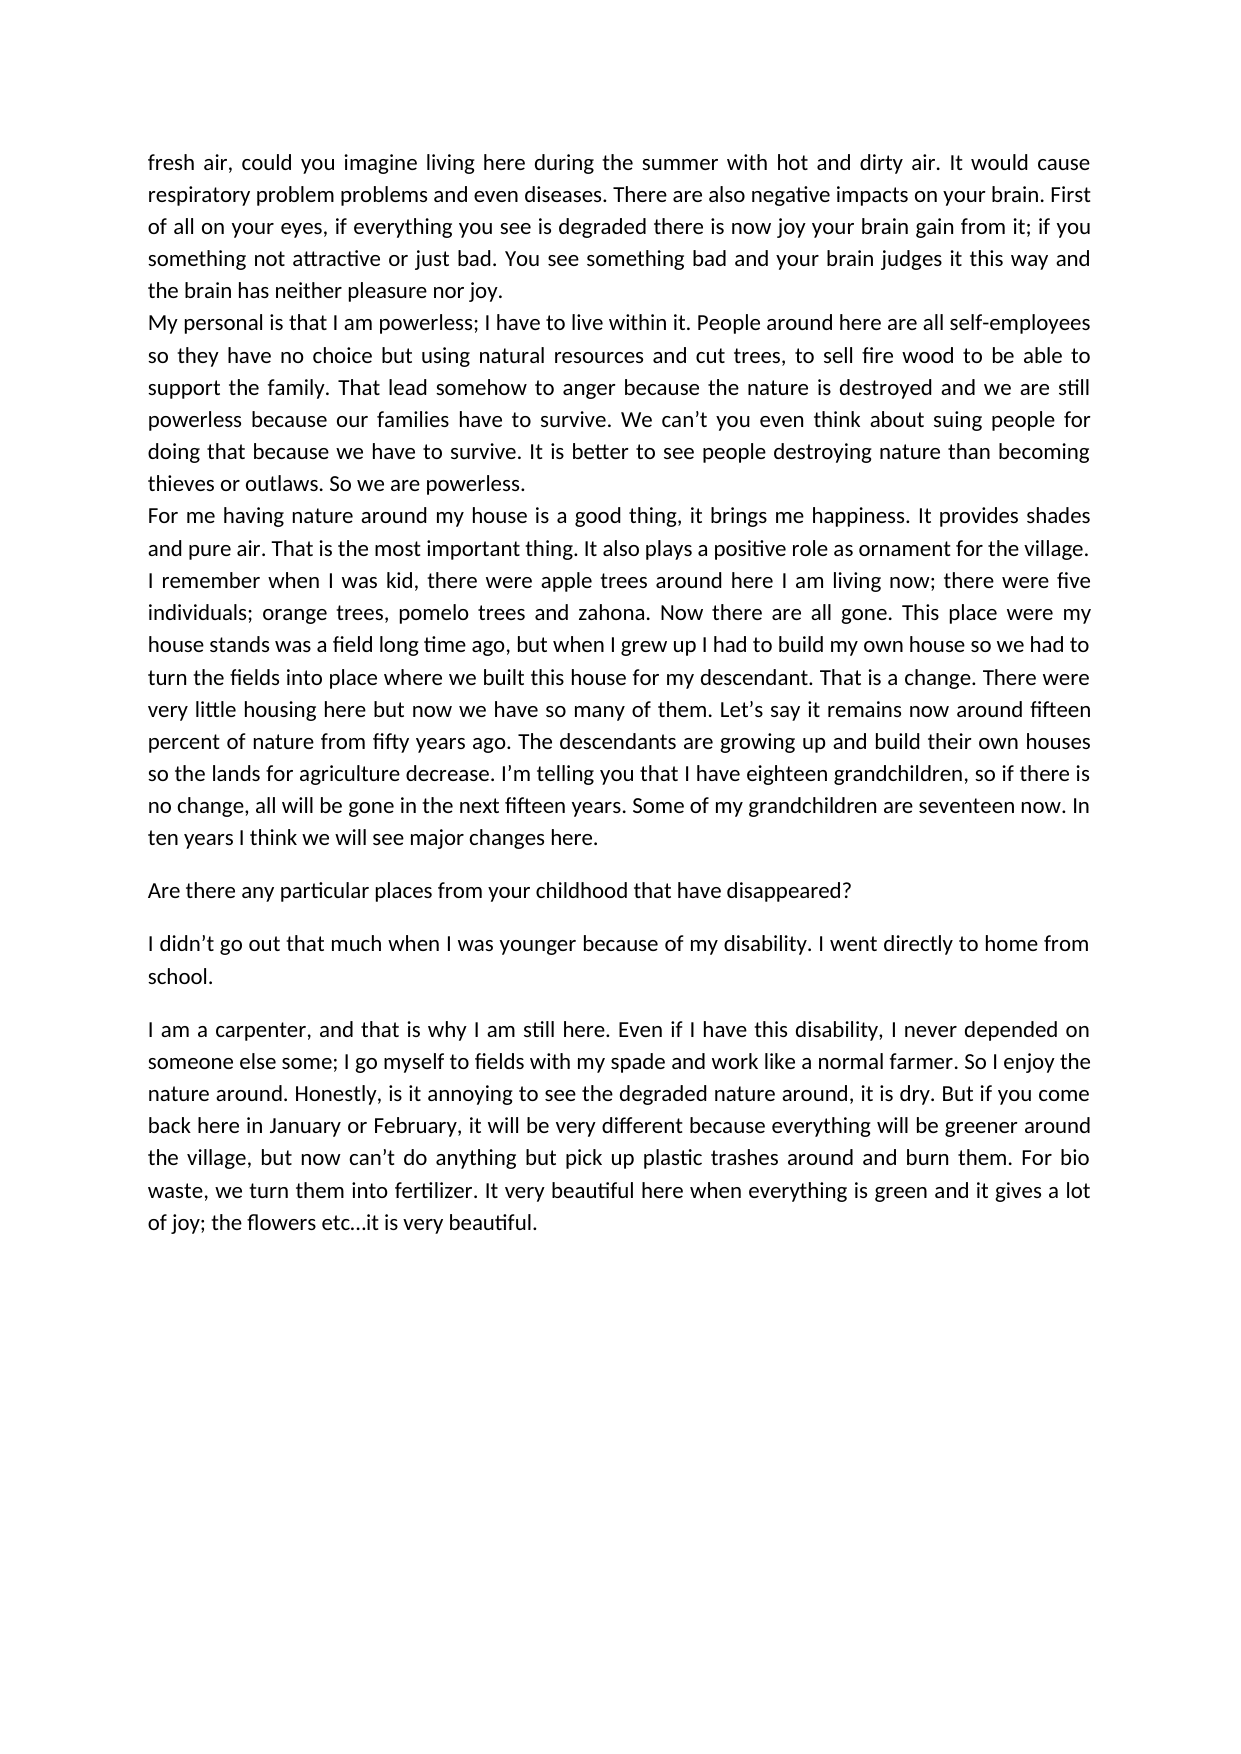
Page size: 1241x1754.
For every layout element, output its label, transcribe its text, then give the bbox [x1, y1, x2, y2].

text My personal is that I am powerless; I have to live within it. People around here are all self-employees so they have no choice but using natural resources and cut trees, to sell fire wood to be able to support the family. That lead somehow to anger because the nature is destroyed and we are still powerless because our families have to survive. We can’t you even think about suing people for doing that because we have to survive. It is better to see people destroying nature than becoming thieves or outlaws. So we are powerless. [148, 308, 1093, 497]
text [148, 148, 1093, 304]
text For me having nature around my house is a good thing, it brings me happiness. It provides shades and pure air. That is the most important thing. It also plays a positive role as ornament for the village. [148, 502, 1093, 562]
text I am a carpenter, and that is why I am still here. Even if I have this disability, I never depended on someone else some; I go myself to fields with my spade and work like a normal farmer. So I enjoy the nature around. Honestly, is it annoying to see the degraded nature around, it is dry. But if you come back here in January or February, it will be very different because everything will be greener around the village, but now can’t do anything but pick up plastic trashes around and burn them. For bio waste, we turn them into fertilizer. It very beautiful here when everything is green and it gives a lot of joy; the flowers etc…it is very beautiful. [148, 1015, 1093, 1236]
text I remember when I was kid, there were apple trees around here I am living now; there were five individuals; orange trees, pomelo trees and zahona. Now there are all gone. This place were my house stands was a field long time ago, but when I grew up I had to build my own house so we had to turn the fields into place where we built this house for my descendant. That is a change. There were very little housing here but now we have so many of them. Let’s say it remains now around fifteen percent of nature from fifty years ago. The descendants are growing up and build their own houses so the lands for agriculture decrease. I’m telling you that I have eighteen grandchildren, so if there is no change, all will be gone in the next fifteen years. Some of my grandchildren are seventeen now. In ten years I think we will see major changes here. [148, 566, 1093, 852]
text Are there any particular places from your childhood that have disappeared? [148, 877, 1093, 904]
text I didn’t go out that much when I was younger because of my disability. I went directly to home from school. [148, 929, 1093, 990]
